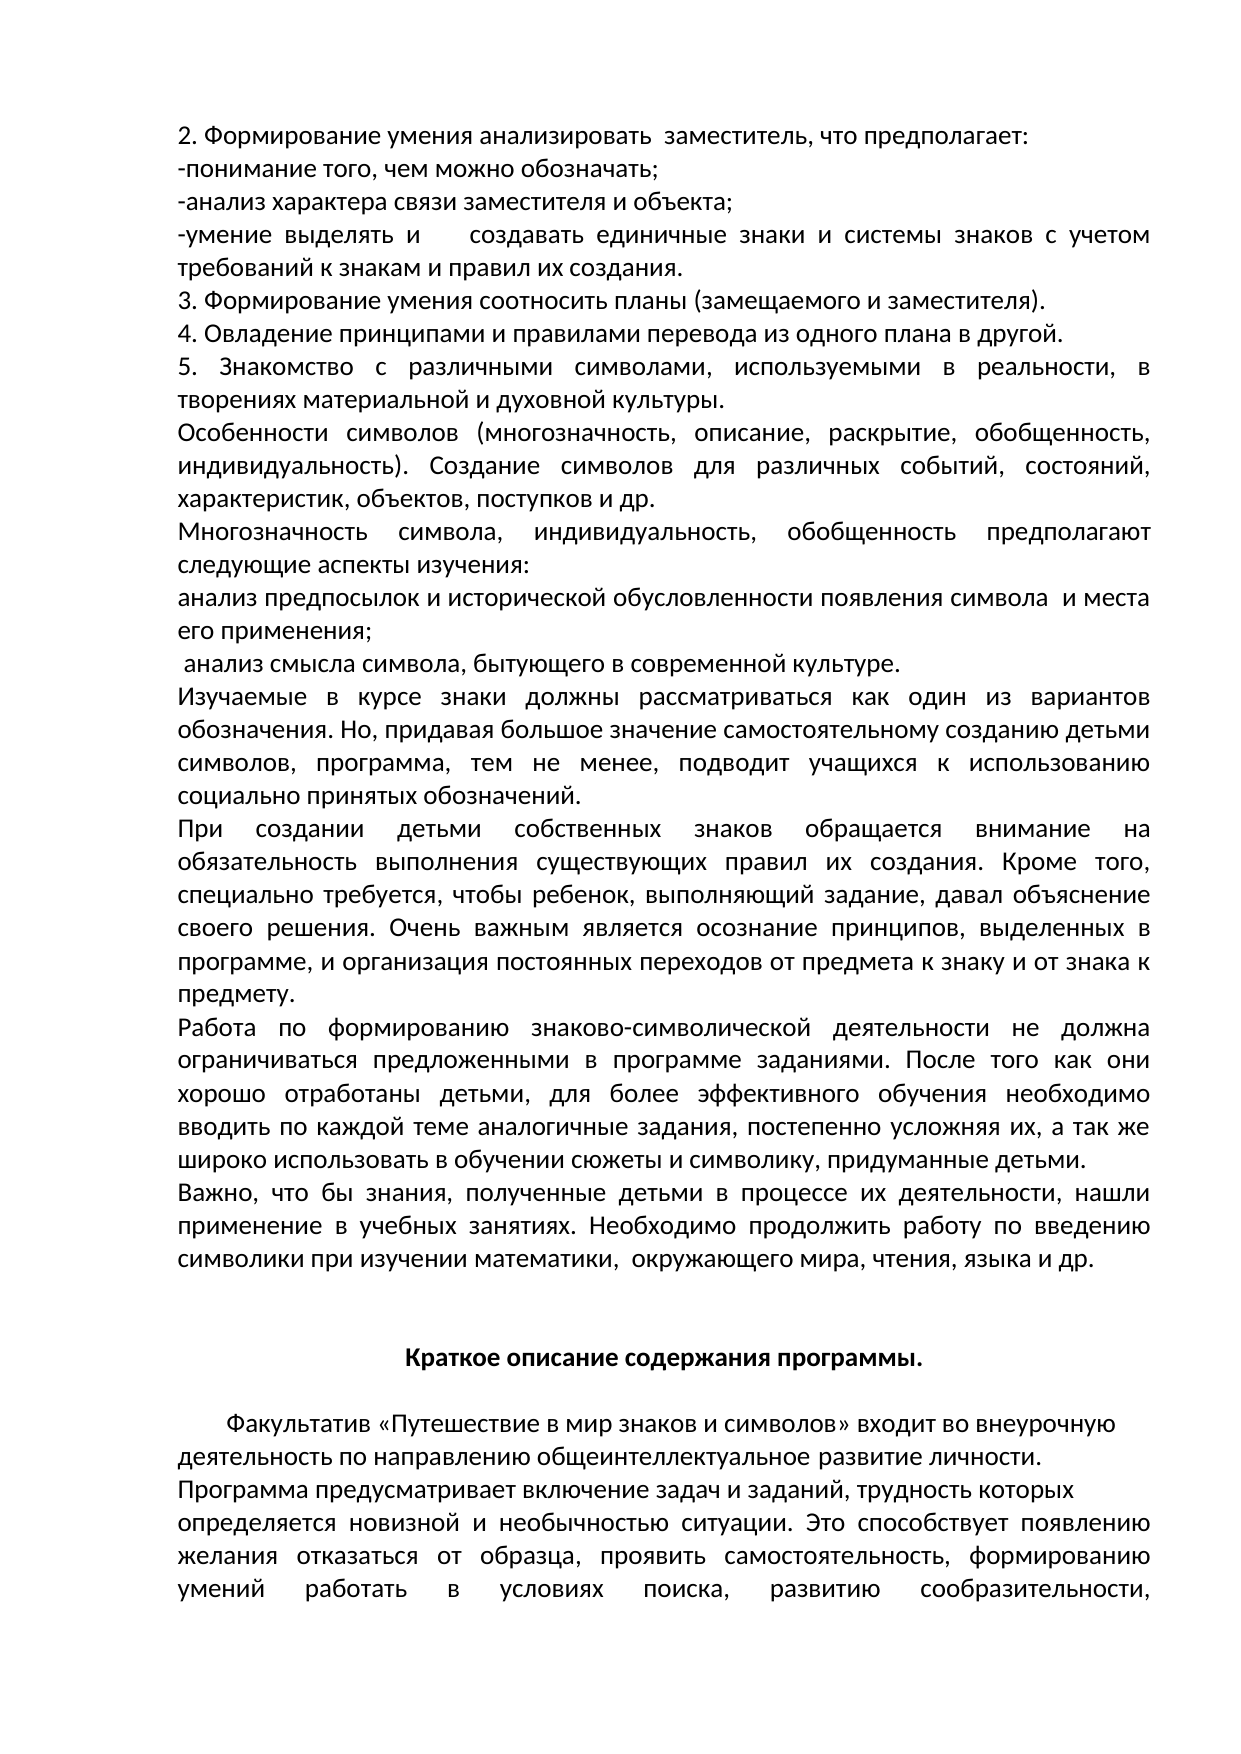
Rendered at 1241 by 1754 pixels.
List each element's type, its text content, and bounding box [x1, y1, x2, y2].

text Особенности символов (многозначность, описание, раскрытие, обобщенность, индивидуальность). Создание символов для различных событий, состояний, характеристик, объектов, поступков и др. [177, 415, 1152, 514]
text Многозначность символа, индивидуальность, обобщенность предполагают следующие аспекты изучения: [177, 514, 1152, 580]
text Работа по формированию знаково-символической деятельности не должна ограничиваться предложенными в программе заданиями. После того как они хорошо отработаны детьми, для более эффективного обучения необходимо вводить по каждой теме аналогичные задания, постепенно усложняя их, а так же широко использовать в обучении сюжеты и символику, придуманные детьми. [177, 1010, 1152, 1175]
text Важно, что бы знания, полученные детьми в процессе их деятельности, нашли применение в учебных занятиях. Необходимо продолжить работу по введению символики при изучении математики, окружающего мира, чтения, языка и др. [177, 1175, 1152, 1274]
text Изучаемые в курсе знаки должны рассматриваться как один из вариантов обозначения. Но, придавая большое значение самостоятельному созданию детьми символов, программа, тем не менее, подводит учащихся к использованию социально принятых обозначений. [177, 679, 1152, 812]
text 3. Формирование умения соотносить планы (замещаемого и заместителя). [177, 283, 1152, 316]
text деятельность по направлению общеинтеллектуальное развитие личности. [177, 1439, 1152, 1472]
text 5. Знакомство с различными символами, используемыми в реальности, в творениях материальной и духовной культуры. [177, 349, 1152, 415]
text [177, 1505, 1152, 1604]
text Краткое описание содержания программы. [177, 1340, 1152, 1373]
text 4. Овладение принципами и правилами перевода из одного плана в другой. [177, 316, 1152, 349]
text При создании детьми собственных знаков обращается внимание на обязательность выполнения существующих правил их создания. Кроме того, специально требуется, чтобы ребенок, выполняющий задание, давал объяснение своего решения. Очень важным является осознание принципов, выделенных в программе, и организация постоянных переходов от предмета к знаку и от знака к предмету. [177, 812, 1152, 1010]
text Факультатив «Путешествие в мир знаков и символов» входит во внеурочную [177, 1406, 1152, 1439]
text -умение выделять и создавать единичные знаки и системы знаков с учетом требований к знакам и правил их создания. [177, 217, 1152, 283]
text 2. Формирование умения анализировать заместитель, что предполагает: [177, 118, 1152, 151]
text -понимание того, чем можно обозначать; [177, 151, 1152, 184]
text анализ смысла символа, бытующего в современной культуре. [177, 646, 1152, 679]
text Программа предусматривает включение задач и заданий, трудность которых [177, 1472, 1152, 1505]
text -анализ характера связи заместителя и объекта; [177, 184, 1152, 217]
text анализ предпосылок и исторической обусловленности появления символа и места его применения; [177, 580, 1152, 646]
